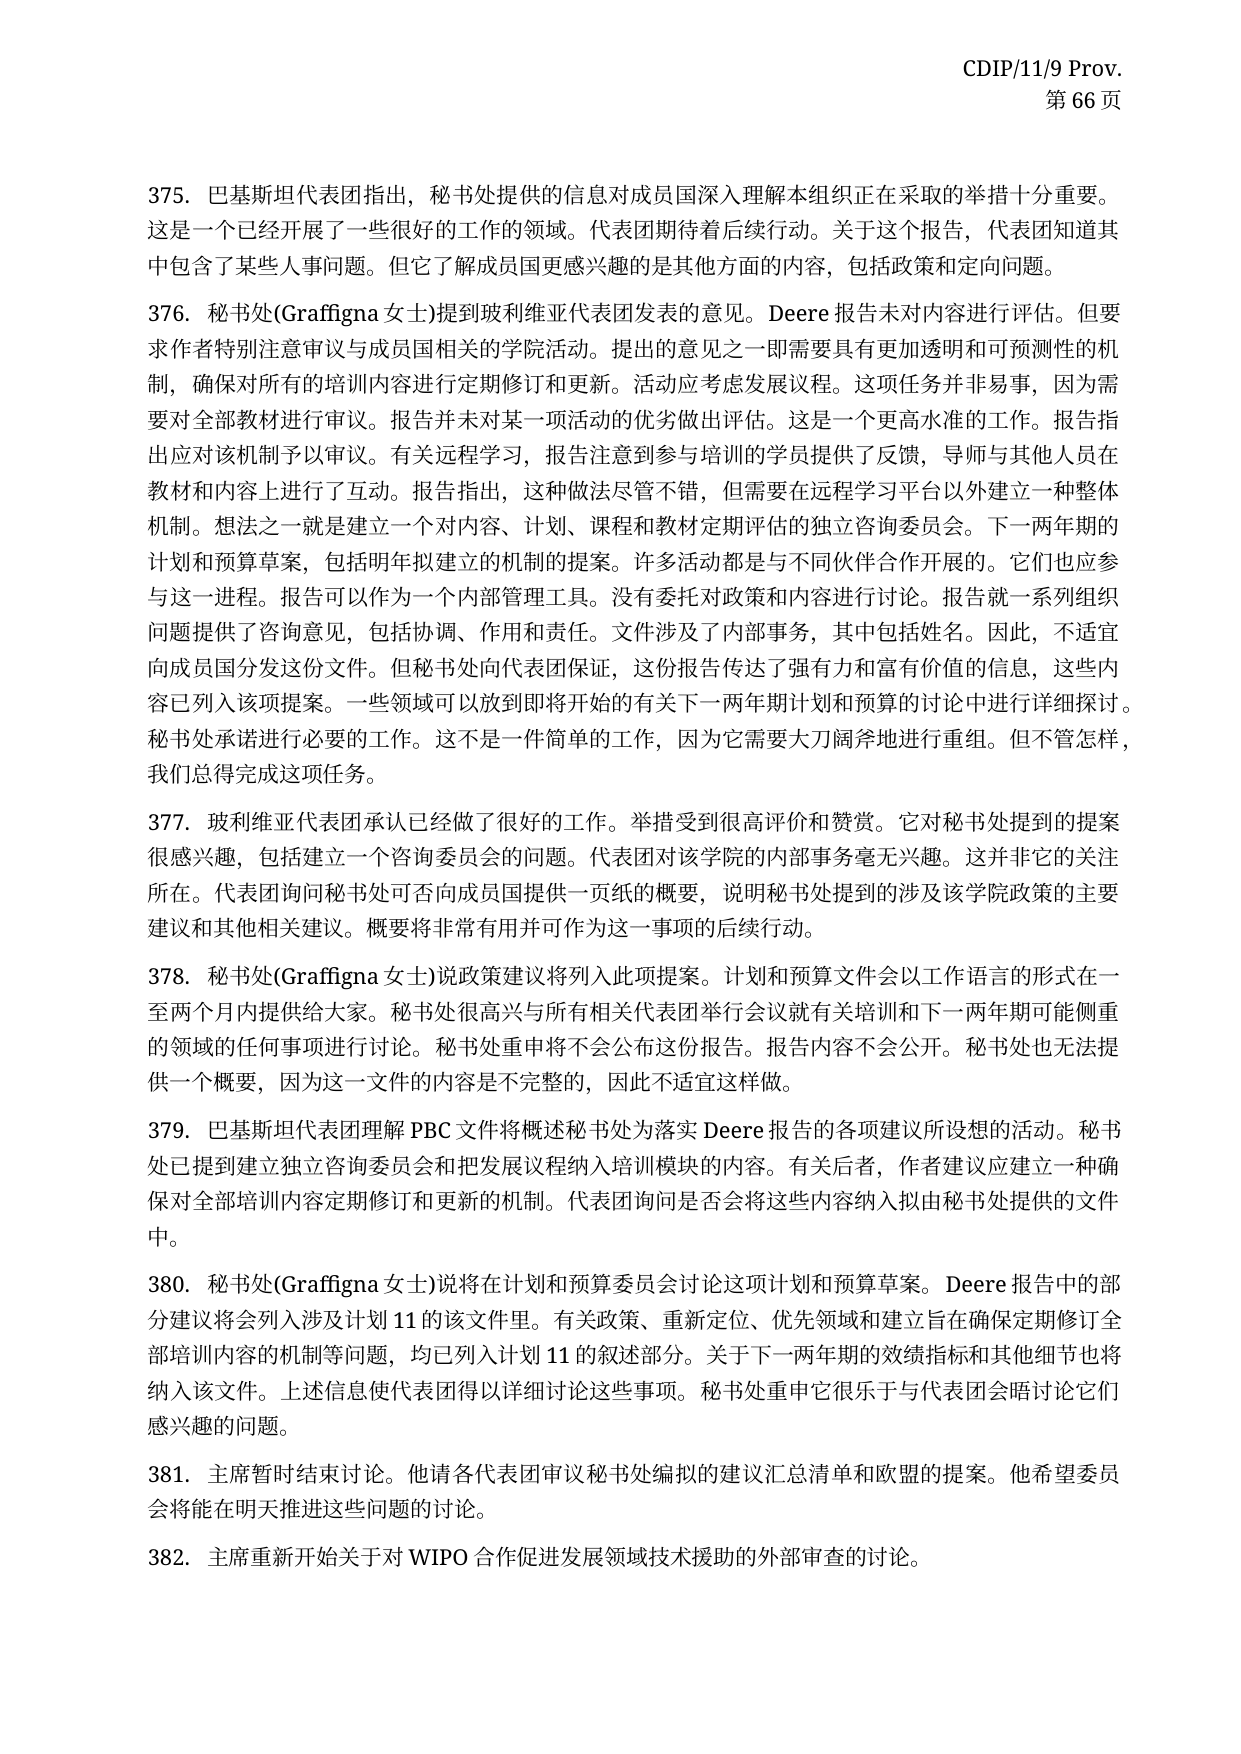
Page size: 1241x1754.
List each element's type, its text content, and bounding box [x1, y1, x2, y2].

list 秘书处(Graffigna女士)说将在计划和预算委员会讨论这项计划和预算草案。Deere报告中的部分建议将会列入涉及计划11的该文件里。有关政策、重新定位、优先领域和建立旨在确保定期修订全部培训内容的机制等问题，均已列入计划11的叙述部分。关于下一两年期的效绩指标和其他细节也将纳入该文件。上述信息使代表团得以详细讨论这些事项。秘书处重申它很乐于与代表团会晤讨论它们感兴趣的问题。 [148, 1264, 1122, 1441]
list 主席重新开始关于对WIPO合作促进发展领域技术援助的外部审查的讨论。 [148, 1537, 1122, 1572]
list 巴基斯坦代表团理解PBC文件将概述秘书处为落实Deere报告的各项建议所设想的活动。秘书处已提到建立独立咨询委员会和把发展议程纳入培训模块的内容。有关后者，作者建议应建立一种确保对全部培训内容定期修订和更新的机制。代表团询问是否会将这些内容纳入拟由秘书处提供的文件中。 [148, 1109, 1122, 1251]
list 玻利维亚代表团承认已经做了很好的工作。举措受到很高评价和赞赏。它对秘书处提到的提案很感兴趣，包括建立一个咨询委员会的问题。代表团对该学院的内部事务毫无兴趣。这并非它的关注所在。代表团询问秘书处可否向成员国提供一页纸的概要，说明秘书处提到的涉及该学院政策的主要建议和其他相关建议。概要将非常有用并可作为这一事项的后续行动。 [148, 801, 1122, 943]
list 巴基斯坦代表团指出，秘书处提供的信息对成员国深入理解本组织正在采取的举措十分重要。这是一个已经开展了一些很好的工作的领域。代表团期待着后续行动。关于这个报告，代表团知道其中包含了某些人事问题。但它了解成员国更感兴趣的是其他方面的内容，包括政策和定向问题。 [148, 174, 1122, 280]
list 秘书处(Graffigna女士)说政策建议将列入此项提案。计划和预算文件会以工作语言的形式在一至两个月内提供给大家。秘书处很高兴与所有相关代表团举行会议就有关培训和下一两年期可能侧重的领域的任何事项进行讨论。秘书处重申将不会公布这份报告。报告内容不会公开。秘书处也无法提供一个概要，因为这一文件的内容是不完整的，因此不适宜这样做。 [148, 955, 1122, 1097]
list 秘书处(Graffigna女士)提到玻利维亚代表团发表的意见。Deere报告未对内容进行评估。但要求作者特别注意审议与成员国相关的学院活动。提出的意见之一即需要具有更加透明和可预测性的机制，确保对所有的培训内容进行定期修订和更新。活动应考虑发展议程。这项任务并非易事，因为需要对全部教材进行审议。报告并未对某一项活动的优劣做出评估。这是一个更高水准的工作。报告指出应对该机制予以审议。有关远程学习，报告注意到参与培训的学员提供了反馈，导师与其他人员在教材和内容上进行了互动。报告指出，这种做法尽管不错，但需要在远程学习平台以外建立一种整体机制。想法之一就是建立一个对内容、计划、课程和教材定期评估的独立咨询委员会。下一两年期的计划和预算草案，包括明年拟建立的机制的提案。许多活动都是与不同伙伴合作开展的。它们也应参与这一进程。报告可以作为一个内部管理工具。没有委托对政策和内容进行讨论。报告就一系列组织问题提供了咨询意见，包括协调、作用和责任。文件涉及了内部事务，其中包括姓名。因此，不适宜向成员国分发这份文件。但秘书处向代表团保证，这份报告传达了强有力和富有价值的信息，这些内容已列入该项提案。一些领域可以放到即将开始的有关下一两年期计划和预算的讨论中进行详细探讨。秘书处承诺进行必要的工作。这不是一件简单的工作，因为它需要大刀阔斧地进行重组。但不管怎样，我们总得完成这项任务。 [148, 293, 1122, 789]
list 主席暂时结束讨论。他请各代表团审议秘书处编拟的建议汇总清单和欧盟的提案。他希望委员会将能在明天推进这些问题的讨论。 [148, 1453, 1122, 1524]
